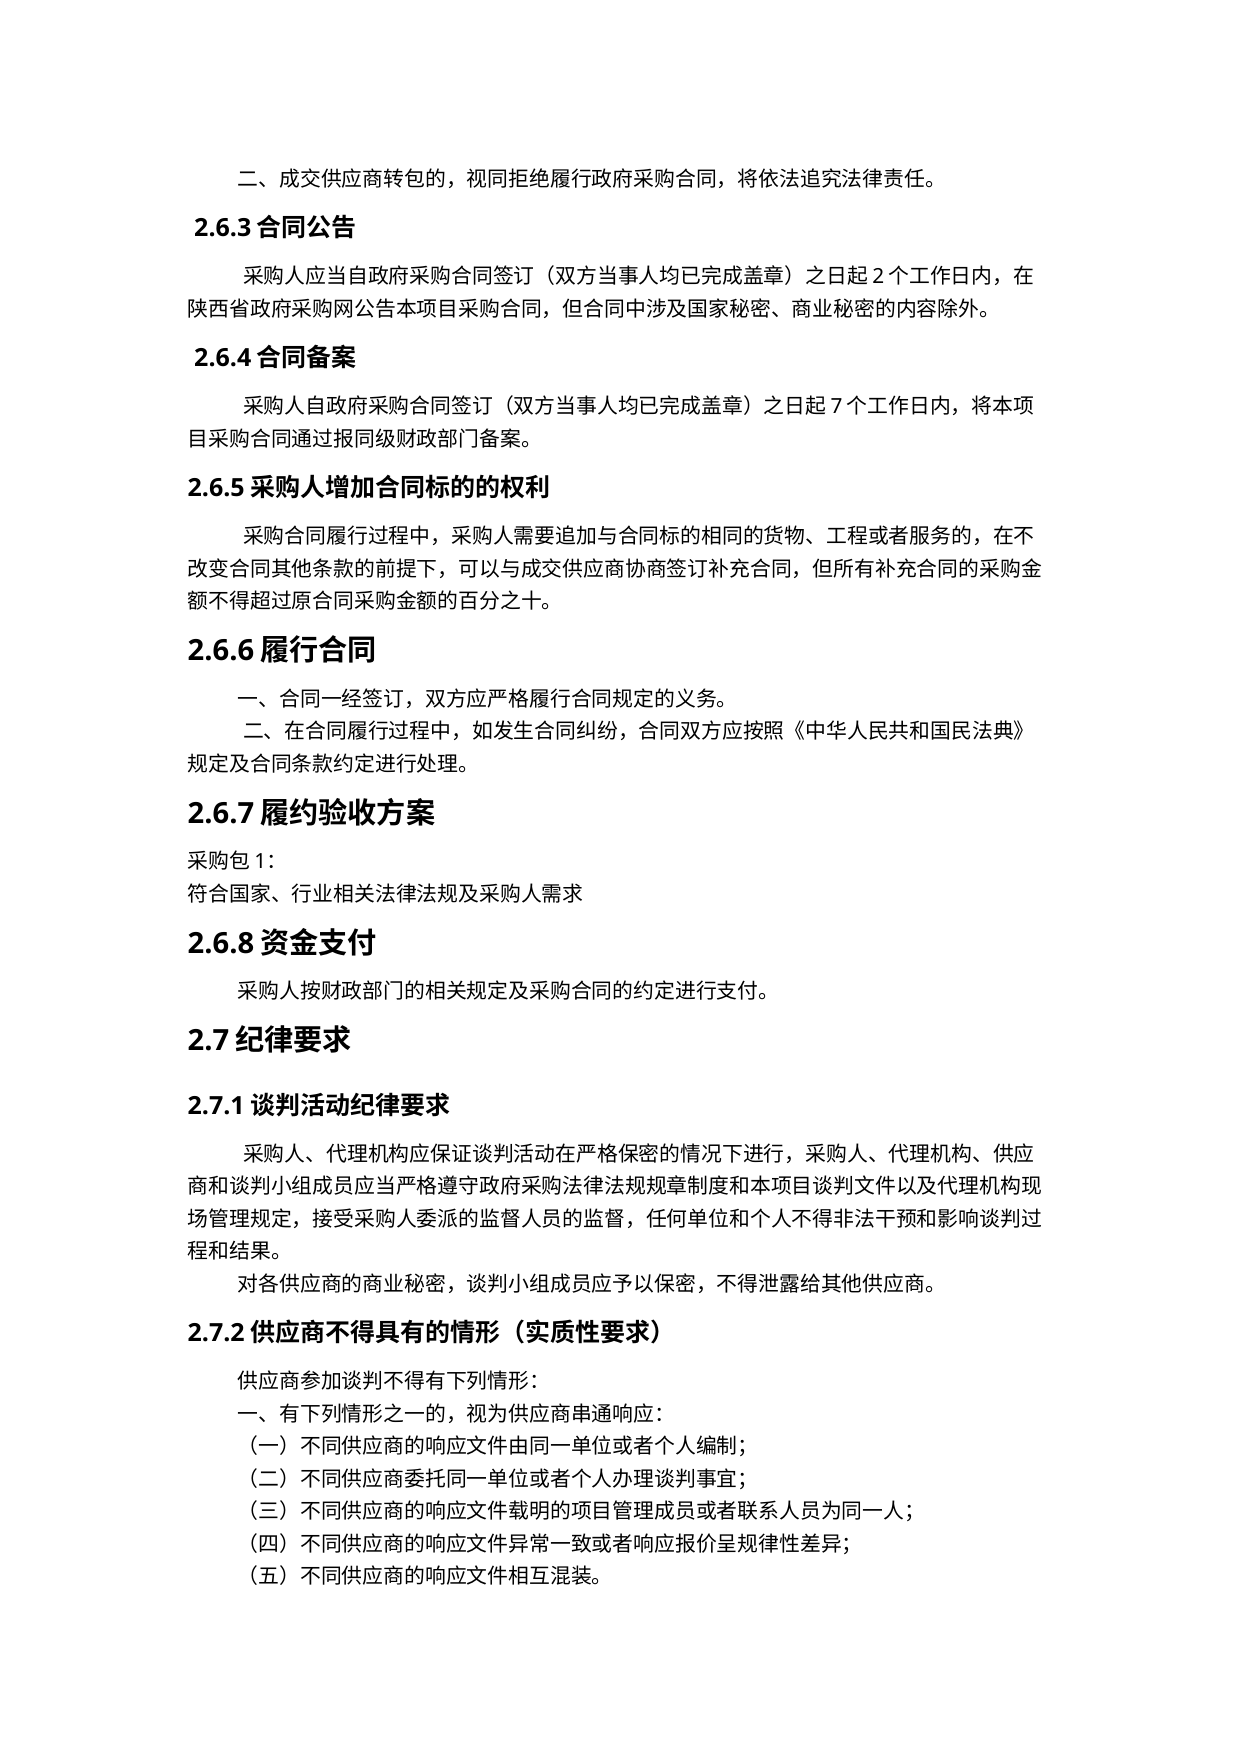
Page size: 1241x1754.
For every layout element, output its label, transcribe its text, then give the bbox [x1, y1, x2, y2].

text 一、有下列情形之一的，视为供应商串通响应： [187, 1397, 1053, 1429]
text 2.6.5采购人增加合同标的的权利 [187, 454, 1053, 519]
text 采购人应当自政府采购合同签订（双方当事人均已完成盖章）之日起2个工作日内，在陕西省政府采购网公告本项目采购合同，但合同中涉及国家秘密、商业秘密的内容除外。 [187, 259, 1053, 324]
text 采购合同履行过程中，采购人需要追加与合同标的相同的货物、工程或者服务的，在不改变合同其他条款的前提下，可以与成交供应商协商签订补充合同，但所有补充合同的采购金额不得超过原合同采购金额的百分之十。 [187, 519, 1053, 617]
text （四）不同供应商的响应文件异常一致或者响应报价呈规律性差异； [187, 1527, 1053, 1559]
text （一）不同供应商的响应文件由同一单位或者个人编制； [187, 1429, 1053, 1462]
text 采购包1： [187, 844, 1053, 877]
text 符合国家、行业相关法律法规及采购人需求 [187, 877, 1053, 909]
text （二）不同供应商委托同一单位或者个人办理谈判事宜； [187, 1462, 1053, 1494]
text 一、合同一经签订，双方应严格履行合同规定的义务。 [187, 682, 1053, 714]
text 供应商参加谈判不得有下列情形： [187, 1364, 1053, 1397]
text 2.7纪律要求 [187, 1007, 1053, 1072]
text 二、在合同履行过程中，如发生合同纠纷，合同双方应按照《中华人民共和国民法典》规定及合同条款约定进行处理。 [187, 714, 1053, 779]
text 对各供应商的商业秘密，谈判小组成员应予以保密，不得泄露给其他供应商。 [187, 1267, 1053, 1299]
text 采购人、代理机构应保证谈判活动在严格保密的情况下进行，采购人、代理机构、供应商和谈判小组成员应当严格遵守政府采购法律法规规章制度和本项目谈判文件以及代理机构现场管理规定，接受采购人委派的监督人员的监督，任何单位和个人不得非法干预和影响谈判过程和结果。 [187, 1137, 1053, 1267]
text 2.6.7履约验收方案 [187, 779, 1053, 844]
text 2.6.3合同公告 [187, 194, 1053, 259]
text 采购人自政府采购合同签订（双方当事人均已完成盖章）之日起7个工作日内，将本项目采购合同通过报同级财政部门备案。 [187, 389, 1053, 454]
text 二、成交供应商转包的，视同拒绝履行政府采购合同，将依法追究法律责任。 [187, 162, 1053, 194]
text 2.7.1谈判活动纪律要求 [187, 1072, 1053, 1137]
text 采购人按财政部门的相关规定及采购合同的约定进行支付。 [187, 974, 1053, 1007]
text 2.6.6履行合同 [187, 617, 1053, 682]
text 2.6.4合同备案 [187, 324, 1053, 389]
text 2.6.8资金支付 [187, 909, 1053, 974]
text （五）不同供应商的响应文件相互混装。 [187, 1559, 1053, 1592]
text （三）不同供应商的响应文件载明的项目管理成员或者联系人员为同一人； [187, 1494, 1053, 1527]
text 2.7.2供应商不得具有的情形（实质性要求） [187, 1299, 1053, 1364]
